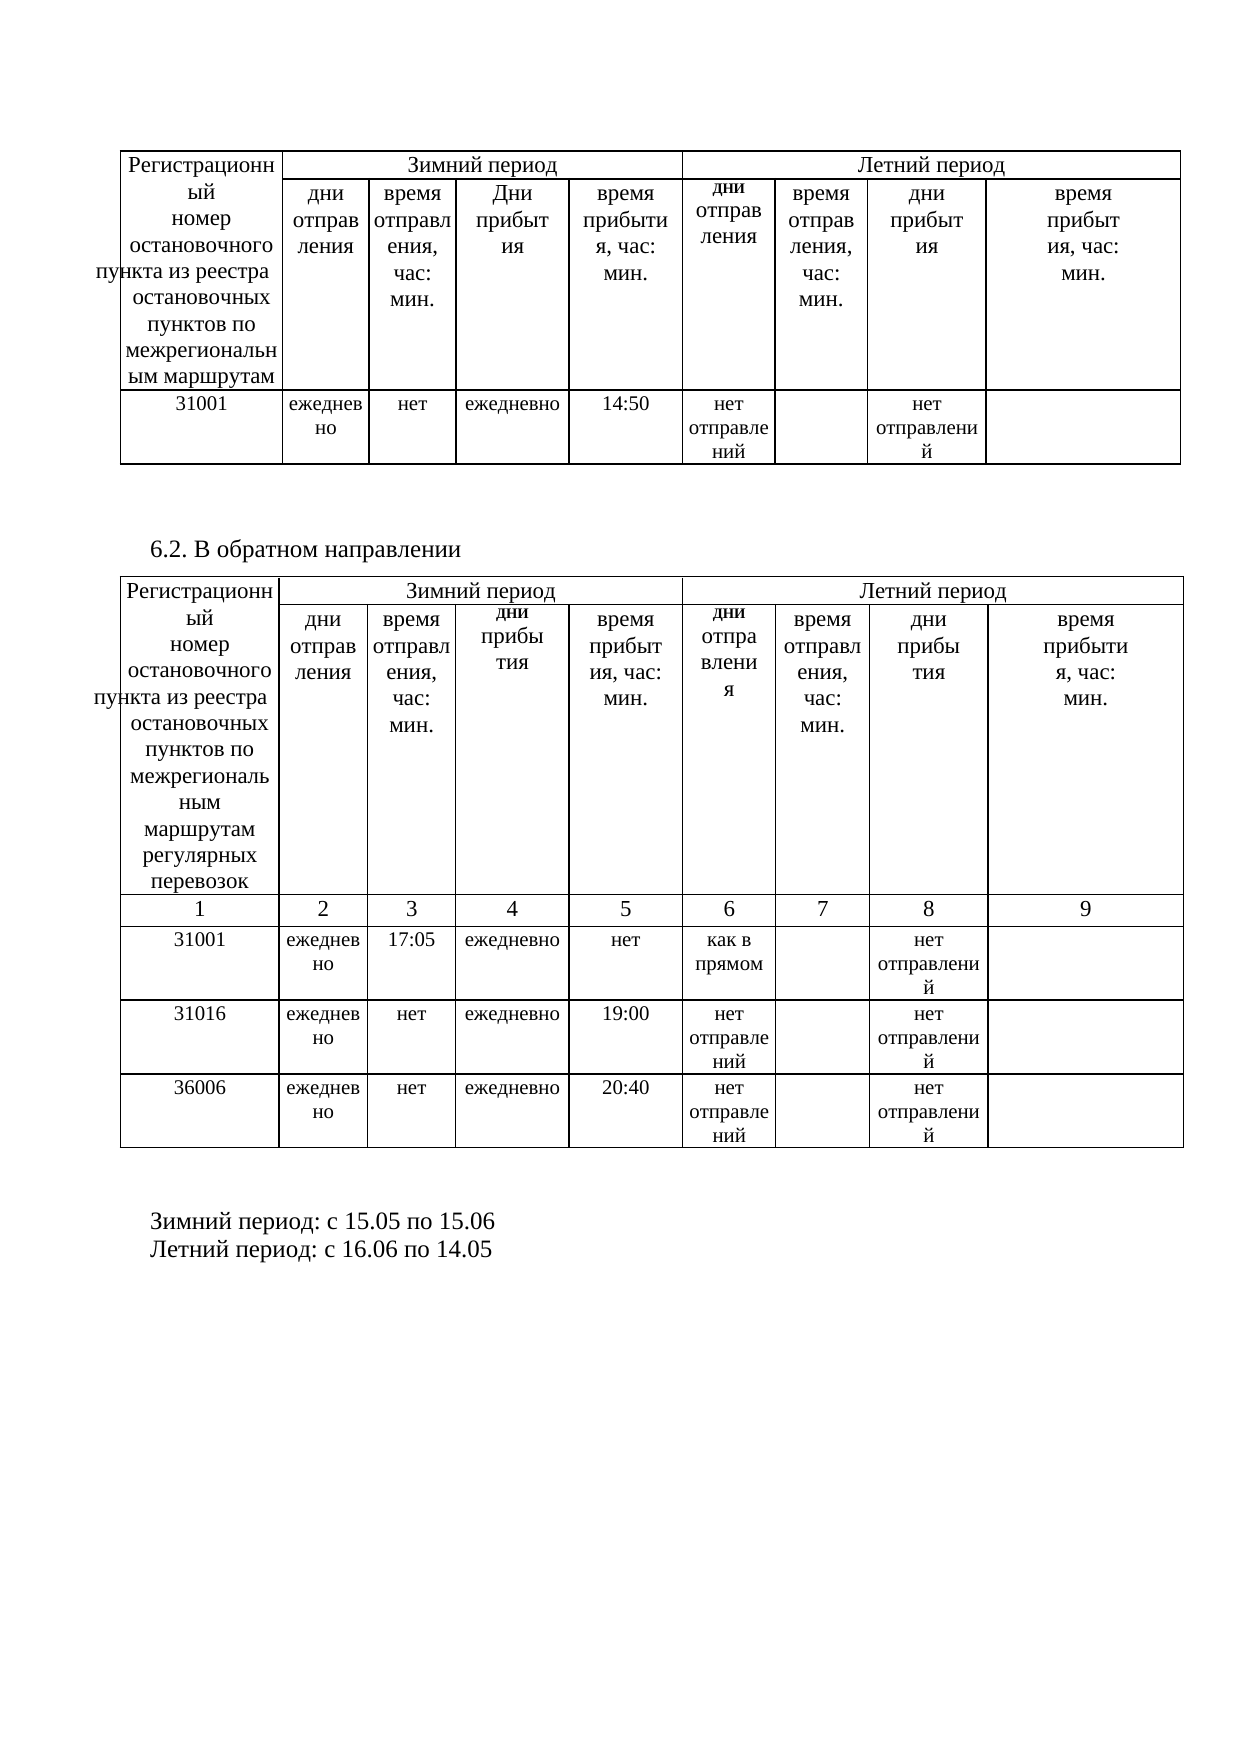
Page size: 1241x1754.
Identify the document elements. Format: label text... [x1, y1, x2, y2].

table_cell [776, 927, 869, 999]
text Зимний период: с 15.05 по 15.06 [150, 1206, 1090, 1234]
table_cell нет [368, 1075, 455, 1147]
table_cell время прибыт ия, час: мин. [987, 180, 1180, 389]
table_cell время отправ ления, час: мин. [776, 180, 867, 389]
table_cell [776, 391, 867, 463]
table_cell ежедневно [456, 927, 568, 999]
table_cell нет отправлений [870, 1001, 987, 1073]
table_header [121, 152, 282, 389]
table_cell ДНИ прибы тия [456, 605, 568, 894]
table_cell ДНИ отпра влени я [683, 605, 775, 894]
table_cell ежедневно [457, 391, 568, 463]
table_cell дни прибы тия [870, 605, 987, 894]
text 6.2. В обратном направлении [150, 534, 1090, 563]
table_cell ежедневно [280, 1075, 367, 1147]
table_cell 3 [368, 895, 455, 926]
table_cell ежедневно [280, 927, 367, 999]
table_cell 31016 [121, 1001, 278, 1073]
table_cell время прибыт ия, час: мин. [570, 605, 682, 894]
table_cell [989, 1075, 1183, 1147]
table_cell время прибыти я, час: мин. [989, 605, 1183, 894]
table_cell 31001 [121, 391, 282, 463]
table_cell 9 [989, 895, 1183, 926]
table_cell Дни прибыт ия [457, 180, 568, 389]
table_cell [776, 1075, 869, 1147]
table_cell ежедневно [280, 1001, 367, 1073]
table_cell дни отправ ления [280, 605, 367, 894]
table_cell нет отправлений [683, 391, 774, 463]
table_header Летний период [683, 152, 1180, 178]
table_cell время отправл ения, час: мин. [370, 180, 455, 389]
table_cell нет отправлений [870, 1075, 987, 1147]
table_cell нет [370, 391, 455, 463]
table_cell [987, 391, 1180, 463]
table_cell 20:40 [570, 1075, 682, 1147]
table_cell 14:50 [570, 391, 682, 463]
table_cell 7 [776, 895, 869, 926]
table_cell нет отправлений [683, 1001, 775, 1073]
table_cell нет отправлений [683, 1075, 775, 1147]
table_header Зимний период [283, 152, 682, 178]
table_cell 8 [870, 895, 987, 926]
table_cell 5 [570, 895, 682, 926]
table_cell нет [570, 927, 682, 999]
table_cell ежедневно [283, 391, 368, 463]
table_cell нет отправлений [868, 391, 985, 463]
table_cell дни прибыт ия [868, 180, 985, 389]
table_cell 36006 [121, 1075, 278, 1147]
table_cell [776, 1001, 869, 1073]
table_cell 31001 [121, 927, 278, 999]
table_cell время отправл ения, час: мин. [776, 605, 869, 894]
table_cell 6 [683, 895, 775, 926]
table_cell [989, 927, 1183, 999]
table_cell 17:05 [368, 927, 455, 999]
table_cell ежедневно [456, 1075, 568, 1147]
table_cell [989, 1001, 1183, 1073]
table_cell ДНИ отправ ления [683, 180, 774, 389]
table_cell 4 [456, 895, 568, 926]
table_cell ежедневно [456, 1001, 568, 1073]
table_cell 19:00 [570, 1001, 682, 1073]
table_header Летний период [683, 577, 1183, 604]
table_cell 1 [121, 895, 278, 926]
text Летний период: с 16.06 по 14.05 [150, 1234, 1090, 1263]
table_cell как в прямом [683, 927, 775, 999]
table_cell нет [368, 1001, 455, 1073]
table_cell время отправл ения, час: мин. [368, 605, 455, 894]
table_cell 2 [280, 895, 367, 926]
table_header Зимний период [280, 577, 682, 604]
table_cell дни отправ ления [283, 180, 368, 389]
table_cell время прибыти я, час: мин. [570, 180, 682, 389]
table_header Регистрационный номер остановочного пункта из реестра остановочных пунктов по межрегиональным маршрутам регулярных перевозок [121, 577, 279, 894]
table_cell нет отправлений [870, 927, 987, 999]
